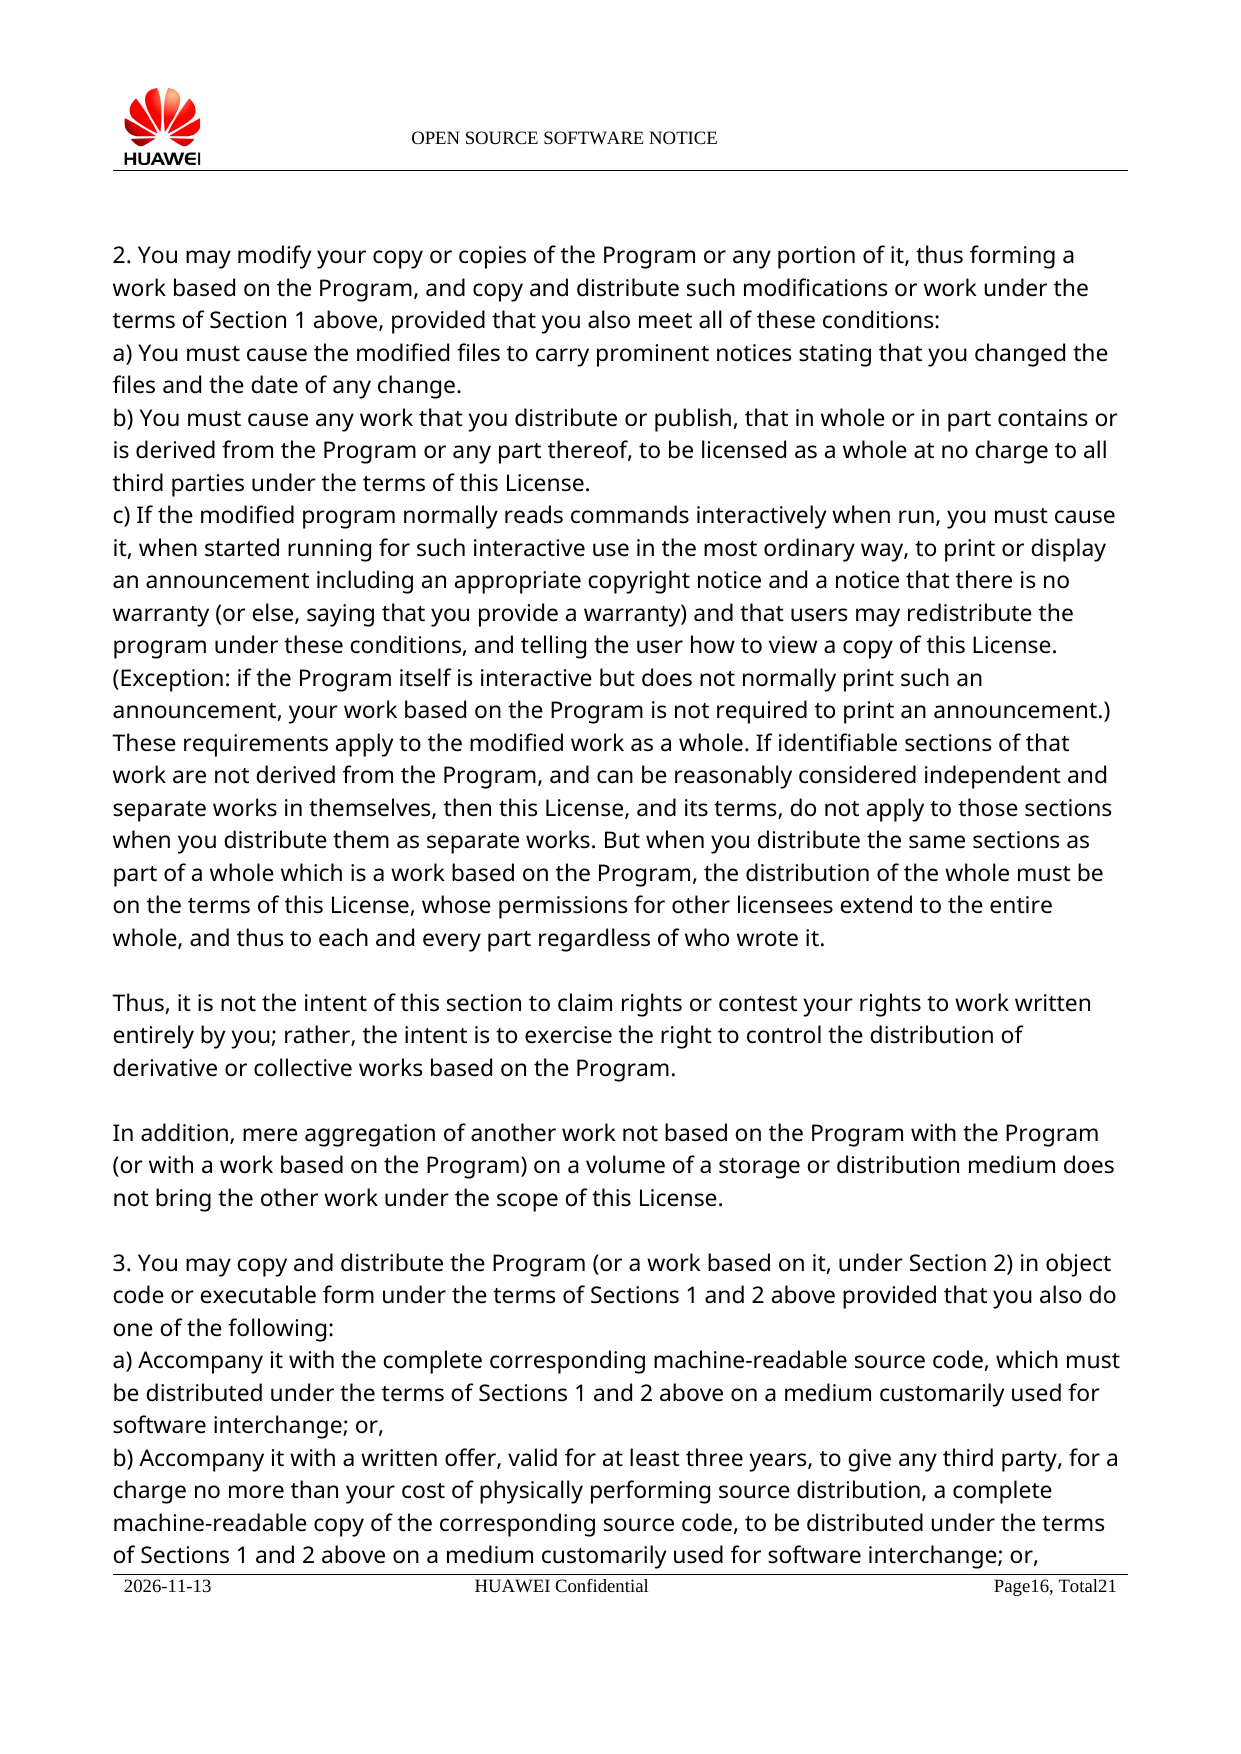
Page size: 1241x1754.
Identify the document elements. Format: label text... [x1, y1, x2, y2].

text a) Accompany it with the complete corresponding machine-readable source code, which must be distributed under the terms of Sections 1 and 2 above on a medium customarily used for software interchange; or, [112, 1344, 1128, 1441]
text b) You must cause any work that you distribute or publish, that in whole or in part contains or is derived from the Program or any part thereof, to be licensed as a whole at no charge to all third parties under the terms of this License. [112, 401, 1128, 499]
text 2. You may modify your copy or copies of the Program or any portion of it, thus forming a work based on the Program, and copy and distribute such modifications or work under the terms of Section 1 above, provided that you also meet all of these conditions: [112, 239, 1128, 336]
text Thus, it is not the intent of this section to claim rights or contest your rights to work written entirely by you; rather, the intent is to exercise the right to control the distribution of derivative or collective works based on the Program. [112, 986, 1128, 1084]
text In addition, mere aggregation of another work not based on the Program with the Program (or with a work based on the Program) on a volume of a storage or distribution medium does not bring the other work under the scope of this License. [112, 1116, 1128, 1214]
text b) Accompany it with a written offer, valid for at least three years, to give any third party, for a charge no more than your cost of physically performing source distribution, a complete machine-readable copy of the corresponding source code, to be distributed under the terms of Sections 1 and 2 above on a medium customarily used for software interchange; or, [112, 1441, 1128, 1571]
text These requirements apply to the modified work as a whole. If identifiable sections of that work are not derived from the Program, and can be reasonably considered independent and separate works in themselves, then this License, and its terms, do not apply to those sections when you distribute them as separate works. But when you distribute the same sections as part of a whole which is a work based on the Program, the distribution of the whole must be on the terms of this License, whose permissions for other licensees extend to the entire whole, and thus to each and every part regardless of who wrote it. [112, 726, 1128, 954]
text c) If the modified program normally reads commands interactively when run, you must cause it, when started running for such interactive use in the most ordinary way, to print or display an announcement including an appropriate copyright notice and a notice that there is no warranty (or else, saying that you provide a warranty) and that users may redistribute the program under these conditions, and telling the user how to view a copy of this License. (Exception: if the Program itself is interactive but does not normally print such an announcement, your work based on the Program is not required to print an announcement.) [112, 499, 1128, 726]
text 3. You may copy and distribute the Program (or a work based on it, under Section 2) in object code or executable form under the terms of Sections 1 and 2 above provided that you also do one of the following: [112, 1246, 1128, 1344]
text a) You must cause the modified files to carry prominent notices stating that you changed the files and the date of any change. [112, 336, 1128, 401]
picture [124, 88, 201, 165]
